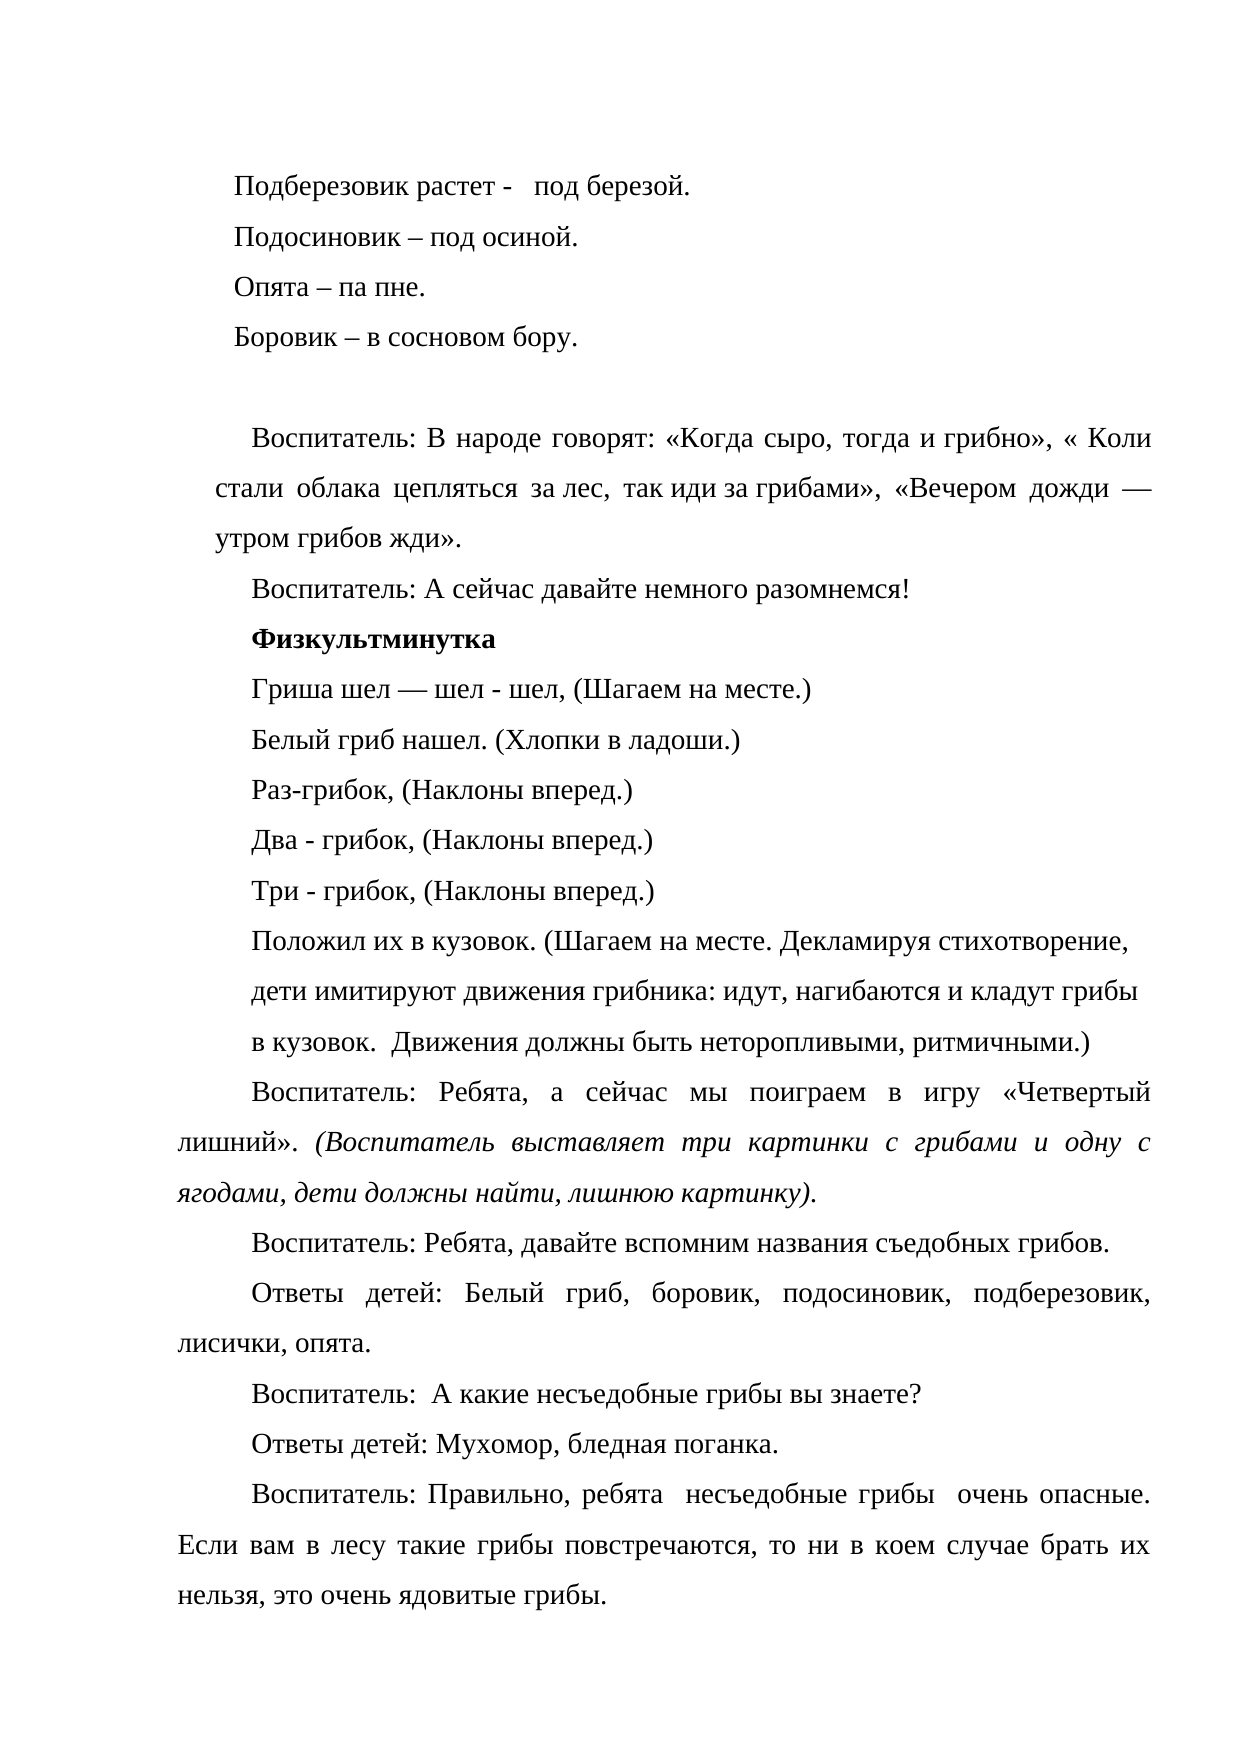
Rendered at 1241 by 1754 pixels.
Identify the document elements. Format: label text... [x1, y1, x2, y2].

text Боровик – в сосновом бору. [177, 319, 1152, 353]
text Ответы детей: Белый гриб, боровик, подосиновик, подберезовик, лисички, опята. [177, 1275, 1152, 1359]
text Физкультминутка [177, 621, 1152, 655]
text Воспитатель: А какие несъедобные грибы вы знаете? [177, 1376, 1152, 1409]
text Воспитатель: В народе говорят: «Когда сыро, тогда и грибно», « Коли стали облака цепляться за лес, так иди за грибами», «Вечером дожди — утром грибов жди». [215, 420, 1152, 554]
text Воспитатель: Правильно, ребята несъедобные грибы очень опасные. Если вам в лесу такие грибы повстречаются, то ни в коем случае брать их нельзя, это очень ядовитые грибы. [177, 1477, 1152, 1611]
text Воспитатель: А сейчас давайте немного разомнемся! [177, 571, 1152, 604]
text Ответы детей: Мухомор, бледная поганка. [177, 1426, 1152, 1460]
text Воспитатель: Ребята, а сейчас мы поиграем в игру «Четвертый лишний». (Воспитатель выставляет три картинки с грибами и одну с ягодами, дети должны найти, лишнюю картинку). [177, 1074, 1152, 1208]
text Подберезовик растет - под березой. [177, 168, 1152, 202]
text Гриша шел — шел - шел, (Шагаем на месте.) Белый гриб нашел. (Хлопки в ладоши.) Раз-грибок, (Наклоны вперед.) Два - грибок, (Наклоны вперед.) Три - грибок, (Наклоны вперед.) Положил их в кузовок. (Шагаем на месте. Декламируя стихотворение, дети имитируют движения грибника: идут, нагибаются и кладут грибы в кузовок. Движения должны быть неторопливыми, ритмичными.) [251, 672, 1152, 1057]
text Воспитатель: Ребята, давайте вспомним названия съедобных грибов. [177, 1225, 1152, 1258]
text Подосиновик – под осиной. [177, 219, 1152, 252]
text Опята – па пне. [177, 269, 1152, 303]
